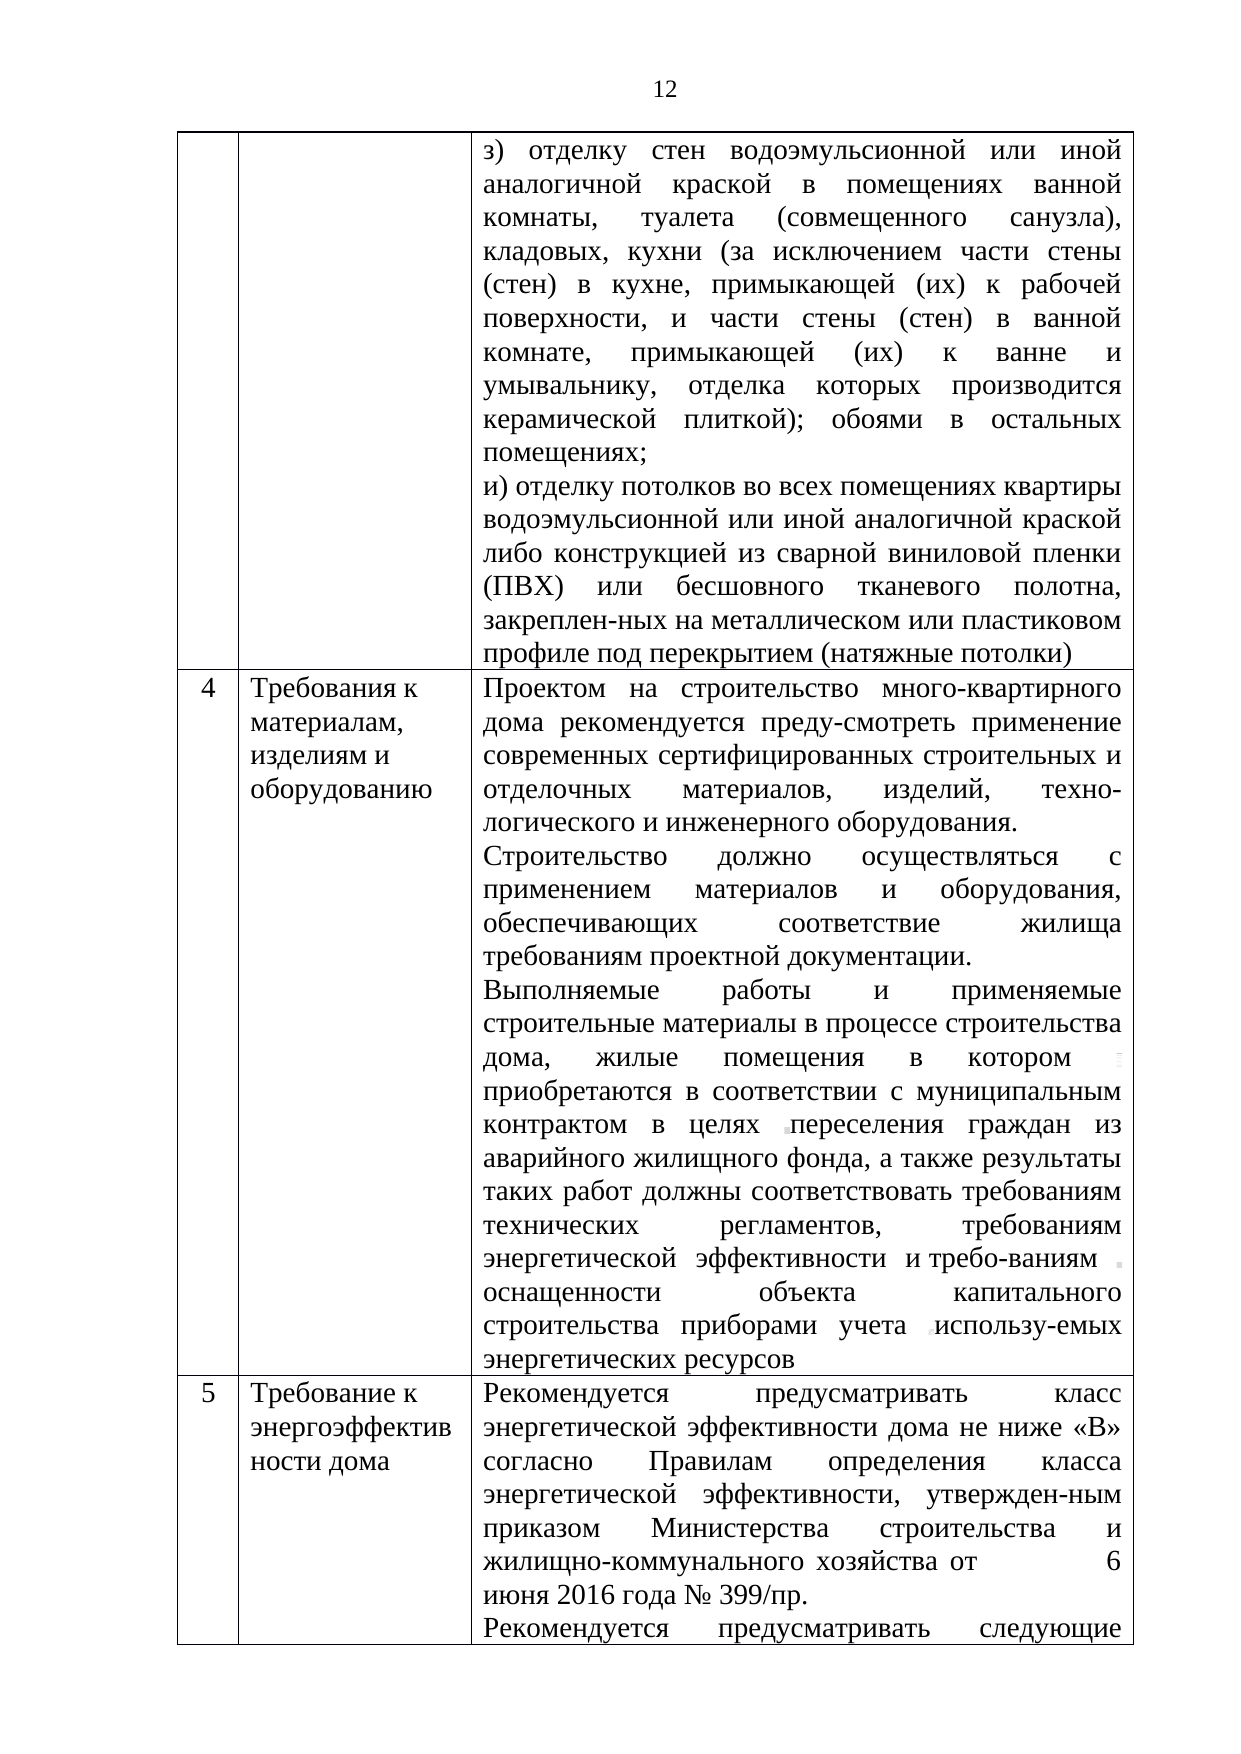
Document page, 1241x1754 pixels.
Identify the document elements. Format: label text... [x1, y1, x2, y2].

picture [1116, 1053, 1123, 1067]
table_cell 4 [178, 670, 238, 1374]
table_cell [239, 1376, 471, 1644]
table_cell Требования к материалам, изделиям и оборудованию [239, 670, 471, 1374]
table_cell Проектом на строительство много-квартирного дома рекомендуется преду-смотреть применение современных сертифицированных строительных и отделочных материалов, изделий, техно-логического и инженерного оборудования. Строительство должно осуществляться с применением материалов и оборудования, обеспечивающих соответствие жилища требованиям проектной документации. Выполняемые работы и применяемые строительные материалы в процессе строительства дома, жилые помещения в котором приобретаются в соответствии с муниципальным контрактом в целях переселения граждан из аварийного жилищного фонда, а также результаты таких работ должны соответствовать требованиям технических регламентов, требованиям энергетической эффективности и требо-ваниям оснащенности объекта капитального строительства приборами учета использу-емых энергетических ресурсов [472, 670, 1133, 1374]
table_cell 5 [178, 1376, 238, 1644]
table_cell 3 [178, 133, 238, 669]
picture [784, 1127, 790, 1134]
picture [1116, 1262, 1123, 1268]
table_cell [472, 133, 1133, 669]
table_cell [239, 133, 471, 669]
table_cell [472, 1376, 1133, 1644]
